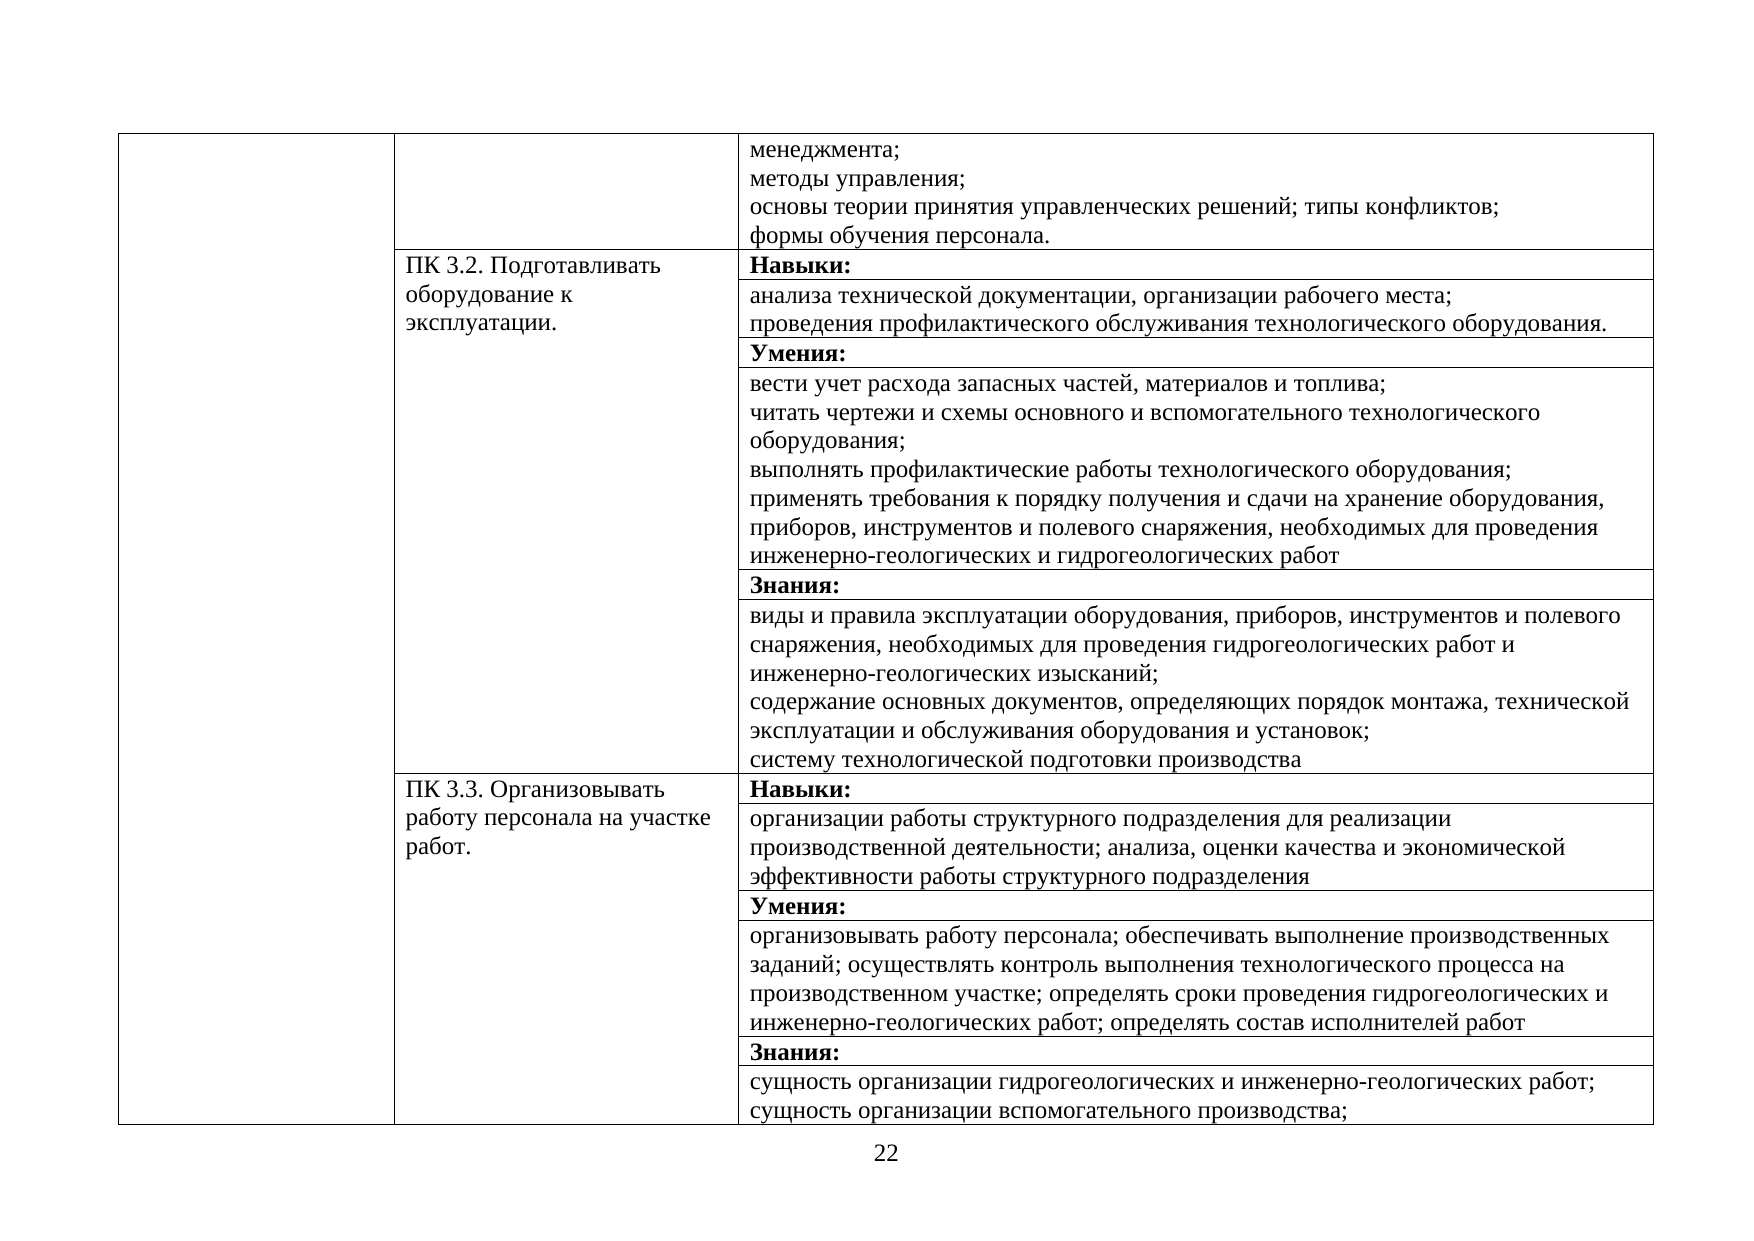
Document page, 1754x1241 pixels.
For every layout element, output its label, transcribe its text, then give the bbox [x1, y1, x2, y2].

table_cell вести учет расхода запасных частей, материалов и топлива; читать чертежи и схемы основного и вспомогательного технологического оборудования; выполнять профилактические работы технологического оборудования; применять требования к порядку получения и сдачи на хранение оборудования, приборов, инструментов и полевого снаряжения, необходимых для проведения инженерно-геологических и гидрогеологических работ [739, 368, 1653, 569]
table_cell Умения: [739, 891, 1653, 919]
table_cell ПК 3.3. Организовывать работу персонала на участке работ. [395, 774, 738, 1124]
table_cell Знания: [739, 570, 1653, 599]
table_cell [739, 1066, 1653, 1124]
table_cell организовывать работу персонала; обеспечивать выполнение производственных заданий; осуществлять контроль выполнения технологического процесса на производственном участке; определять сроки проведения гидрогеологических и инженерно-геологических работ; определять состав исполнителей работ [739, 921, 1653, 1036]
table_cell Знания: [739, 1037, 1653, 1065]
table_cell организации работы структурного подразделения для реализации производственной деятельности; анализа, оценки качества и экономической эффективности работы структурного подразделения [739, 804, 1653, 890]
table_cell Умения: [739, 338, 1653, 367]
table_cell ПК 3.2. Подготавливать оборудование к эксплуатации. [395, 250, 738, 773]
table_cell виды и правила эксплуатации оборудования, приборов, инструментов и полевого снаряжения, необходимых для проведения гидрогеологических работ и инженерно-геологических изысканий; содержание основных документов, определяющих порядок монтажа, технической эксплуатации и обслуживания оборудования и установок; систему технологической подготовки производства [739, 600, 1653, 773]
table_cell анализа технической документации, организации рабочего места; проведения профилактического обслуживания технологического оборудования. [739, 280, 1653, 337]
table_cell Навыки: [739, 250, 1653, 279]
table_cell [739, 134, 1653, 249]
table_cell Навыки: [739, 774, 1653, 802]
